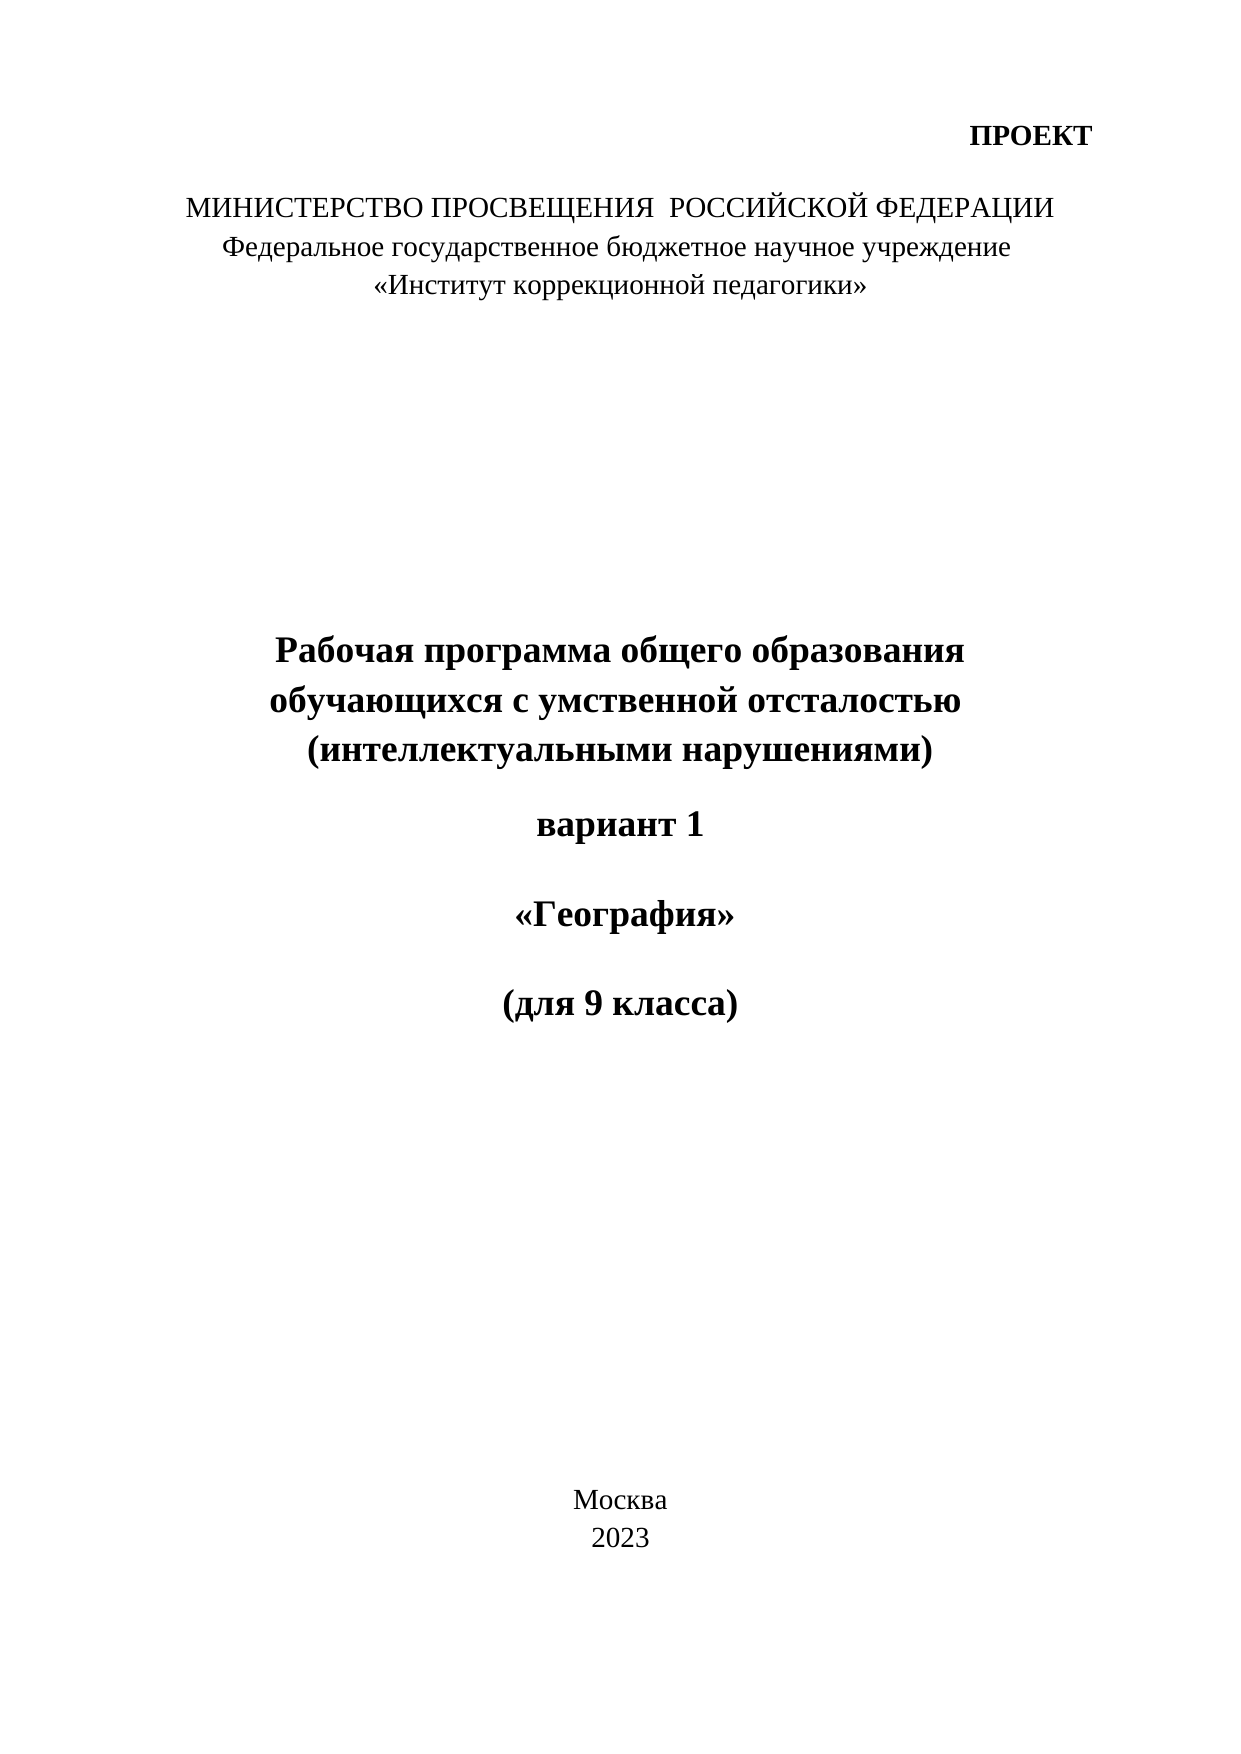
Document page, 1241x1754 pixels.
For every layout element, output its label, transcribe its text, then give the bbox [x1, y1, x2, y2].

text «География» [148, 891, 1092, 934]
text Федеральное государственное бюджетное научное учреждение «Институт коррекционной педагогики» [148, 229, 1092, 301]
text МИНИСТЕРСТВО ПРОСВЕЩЕНИЯ РОССИЙСКОЙ ФЕДЕРАЦИИ [148, 190, 1092, 224]
text (для 9 класса) [148, 981, 1092, 1024]
text вариант 1 [148, 801, 1092, 844]
text ПРОЕКТ [148, 118, 1092, 152]
text Рабочая программа общего образования обучающихся с умственной отсталостью (интеллектуальными нарушениями) [148, 628, 1092, 770]
text Москва 2023 [148, 1482, 1092, 1554]
